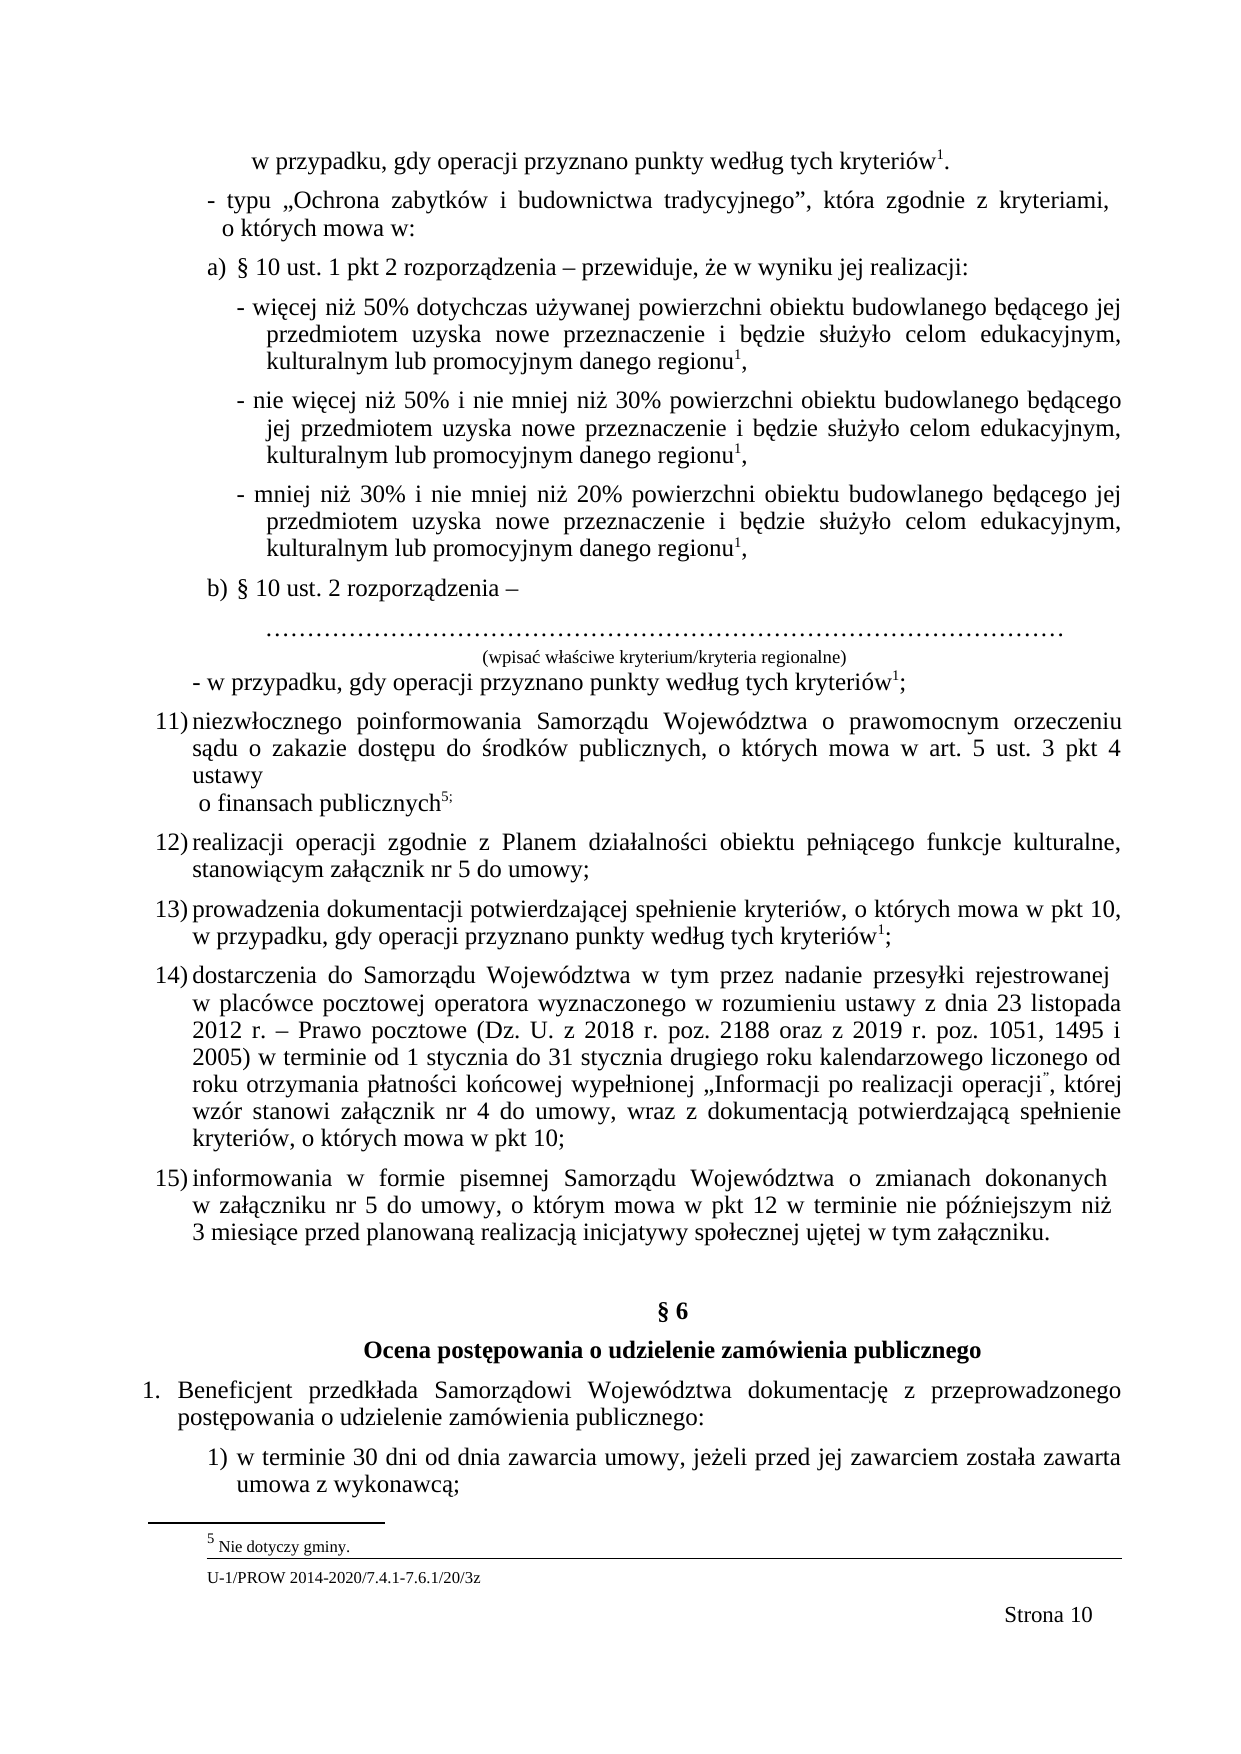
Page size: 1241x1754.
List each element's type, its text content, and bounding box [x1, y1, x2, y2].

list § 6 [223, 1298, 1122, 1325]
text (wpisać właściwe kryterium/kryteria regionalne) [207, 641, 1122, 668]
list Ocena postępowania o udzielenie zamówienia publicznego [223, 1337, 1122, 1364]
list dostarczenia do Samorządu Województwa w tym przez nadanie przesyłki rejestrowanej w placówce pocztowej operatora wyznaczonego w rozumieniu ustawy z dnia 23 listopada 2012 r. – Prawo pocztowe (Dz. U. z 2018 r. poz. 2188 oraz z 2019 r. poz. 1051, 1495 i 2005) w terminie od 1 stycznia do 31 stycznia drugiego roku kalendarzowego liczonego od roku otrzymania płatności końcowej wypełnionej „Informacji po realizacji operacji”, której wzór stanowi załącznik nr 4 do umowy, wraz z dokumentacją potwierdzającą spełnienie kryteriów, o których mowa w pkt 10; [154, 962, 1122, 1152]
list § 10 ust. 2 rozporządzenia – [207, 575, 1122, 602]
text - więcej niż 50% dotychczas używanej powierzchni obiektu budowlanego będącego jej przedmiotem uzyska nowe przeznaczenie i będzie służyło celom edukacyjnym, kulturalnym lub promocyjnym danego regionu1, [236, 293, 1122, 375]
list realizacji operacji zgodnie z Planem działalności obiektu pełniącego funkcje kulturalne, stanowiącym załącznik nr 5 do umowy; [155, 829, 1122, 883]
list Beneficjent przedkłada Samorządowi Województwa dokumentację z przeprowadzonego postępowania o udzielenie zamówienia publicznego: [142, 1377, 1122, 1431]
list niezwłocznego poinformowania Samorządu Województwa o prawomocnym orzeczeniu sądu o zakazie dostępu do środków publicznych, o których mowa w art. 5 ust. 3 pkt 4 ustawy o finansach publicznych; [155, 708, 1122, 816]
list informowania w formie pisemnej Samorządu Województwa o zmianach dokonanych w załączniku nr 5 do umowy, o którym mowa w pkt 12 w terminie nie późniejszym niż 3 miesiące przed planowaną realizacją inicjatywy społecznej ujętej w tym załączniku. [154, 1164, 1122, 1246]
text - nie więcej niż 50% i nie mniej niż 30% powierzchni obiektu budowlanego będącego jej przedmiotem uzyska nowe przeznaczenie i będzie służyło celom edukacyjnym, kulturalnym lub promocyjnym danego regionu1, [236, 387, 1122, 468]
list w terminie 30 dni od dnia zawarcia umowy, jeżeli przed jej zawarciem została zawarta umowa z wykonawcą; [207, 1443, 1122, 1498]
list prowadzenia dokumentacji potwierdzającej spełnienie kryteriów, o których mowa w pkt 10, w przypadku, gdy operacji przyznano punkty według tych kryteriów1; [154, 896, 1122, 950]
text - typu „Ochrona zabytków i budownictwa tradycyjnego”, która zgodnie z kryteriami, o których mowa w: [207, 187, 1122, 241]
text - mniej niż 30% i nie mniej niż 20% powierzchni obiektu budowlanego będącego jej przedmiotem uzyska nowe przeznaczenie i będzie służyło celom edukacyjnym, kulturalnym lub promocyjnym danego regionu1, [236, 481, 1122, 562]
text - w przypadku, gdy operacji przyznano punkty według tych kryteriów1; [148, 668, 1122, 696]
list § 10 ust. 1 pkt 2 rozporządzenia – przewiduje, że w wyniku jej realizacji: [207, 254, 1122, 281]
text …………………………………………………………………………………… [207, 614, 1122, 641]
text w przypadku, gdy operacji przyznano punkty według tych kryteriów1. [236, 148, 1122, 175]
